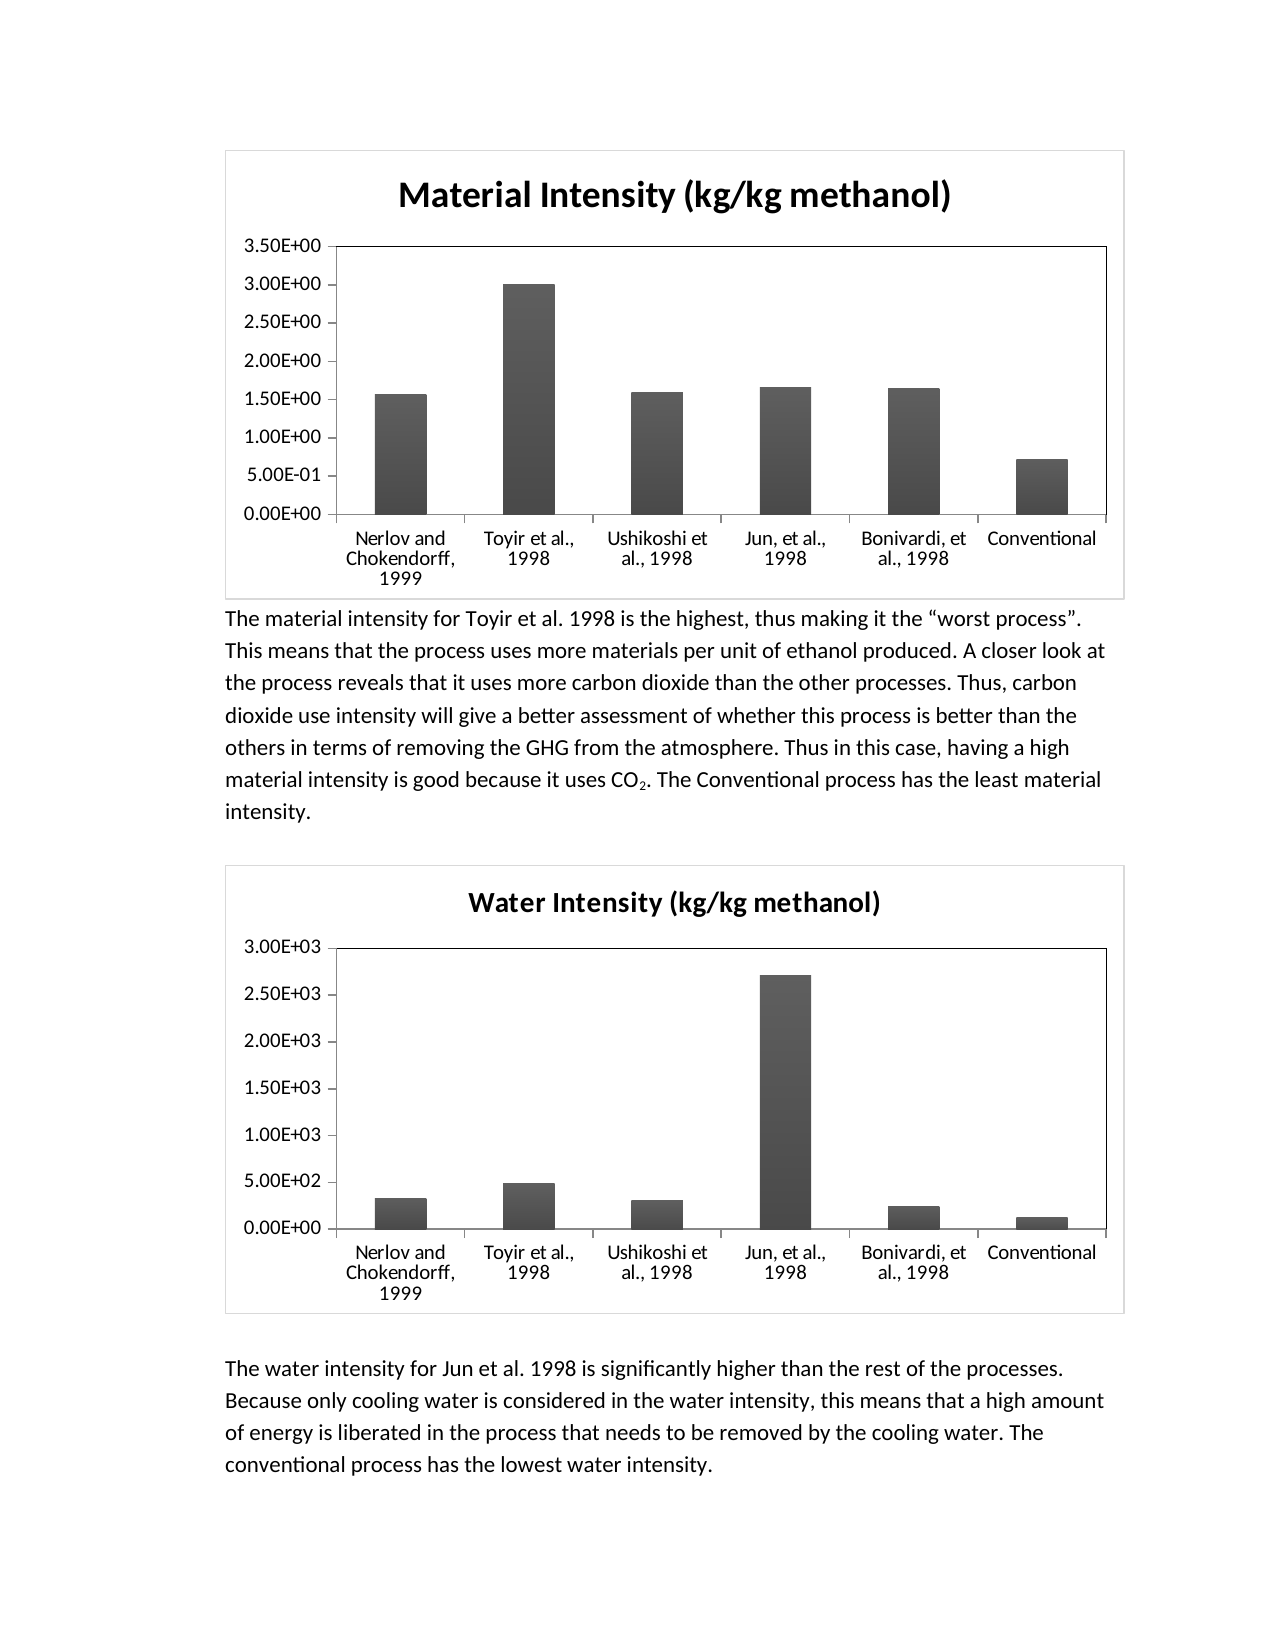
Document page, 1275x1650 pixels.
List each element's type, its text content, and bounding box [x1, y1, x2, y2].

list The water intensity for Jun et al. 1998 is significantly higher than the rest of the processes. Because only cooling water is considered in the water intensity, this means that a high amount of energy is liberated in the process that needs to be removed by the cooling water. The conventional process has the lowest water intensity. [225, 1354, 1125, 1478]
list The material intensity for Toyir et al. 1998 is the highest, thus making it the “worst process”. This means that the process uses more materials per unit of ethanol produced. A closer look at the process reveals that it uses more carbon dioxide than the other processes. Thus, carbon dioxide use intensity will give a better assessment of whether this process is better than the others in terms of removing the GHG from the atmosphere. Thus in this case, having a high material intensity is good because it uses CO2. The Conventional process has the least material intensity. [225, 604, 1125, 825]
